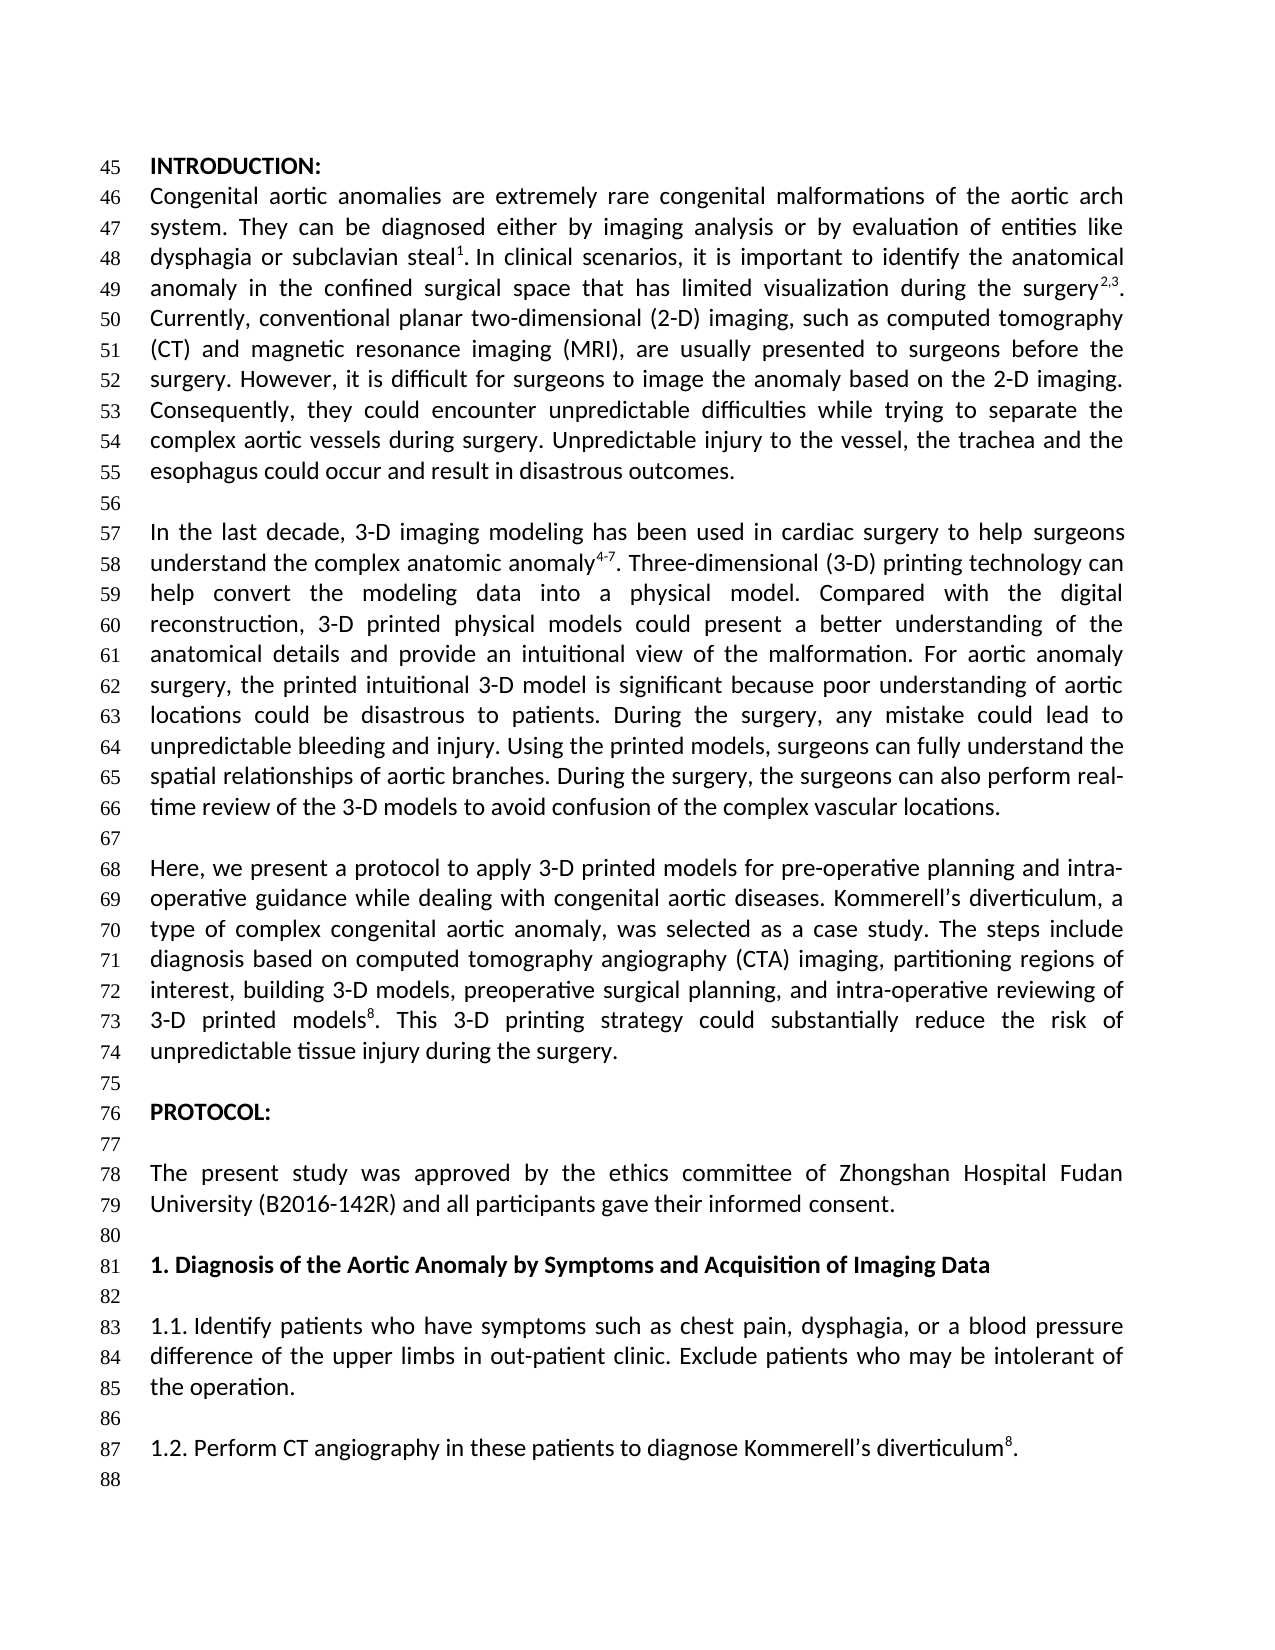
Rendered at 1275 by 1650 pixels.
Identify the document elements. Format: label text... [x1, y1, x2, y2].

list Perform CT angiography in these patients to diagnose Kommerell’s diverticulum8. [150, 1432, 1125, 1462]
text PROTOCOL: [150, 1096, 1125, 1127]
list Identify patients who have symptoms such as chest pain, dysphagia, or a blood pressure difference of the upper limbs in out-patient clinic. Exclude patients who may be intolerant of the operation. [150, 1310, 1125, 1401]
text In the last decade, 3-D imaging modeling has been used in cardiac surgery to help surgeons understand the complex anatomic anomaly4-7. Three-dimensional (3-D) printing technology can help convert the modeling data into a physical model. Compared with the digital reconstruction, 3-D printed physical models could present a better understanding of the anatomical details and provide an intuitional view of the malformation. For aortic anomaly surgery, the printed intuitional 3-D model is significant because poor understanding of aortic locations could be disastrous to patients. During the surgery, any mistake could lead to unpredictable bleeding and injury. Using the printed models, surgeons can fully understand the spatial relationships of aortic branches. During the surgery, the surgeons can also perform real-time review of the 3-D models to avoid confusion of the complex vascular locations. [150, 516, 1125, 821]
text INTRODUCTION: [150, 150, 1125, 181]
text The present study was approved by the ethics committee of Zhongshan Hospital Fudan University (B2016-142R) and all participants gave their informed consent. [150, 1157, 1125, 1218]
list Diagnosis of the Aortic Anomaly by Symptoms and Acquisition of Imaging Data [150, 1249, 1125, 1279]
text Congenital aortic anomalies are extremely rare congenital malformations of the aortic arch system. They can be diagnosed either by imaging analysis or by evaluation of entities like dysphagia or subclavian steal1. In clinical scenarios, it is important to identify the anatomical anomaly in the confined surgical space that has limited visualization during the surgery2,3. Currently, conventional planar two-dimensional (2-D) imaging, such as computed tomography (CT) and magnetic resonance imaging (MRI), are usually presented to surgeons before the surgery. However, it is difficult for surgeons to image the anomaly based on the 2-D imaging. Consequently, they could encounter unpredictable difficulties while trying to separate the complex aortic vessels during surgery. Unpredictable injury to the vessel, the trachea and the esophagus could occur and result in disastrous outcomes. [150, 181, 1125, 486]
text Here, we present a protocol to apply 3-D printed models for pre-operative planning and intra-operative guidance while dealing with congenital aortic diseases. Kommerell’s diverticulum, a type of complex congenital aortic anomaly, was selected as a case study. The steps include diagnosis based on computed tomography angiography (CTA) imaging, partitioning regions of interest, building 3-D models, preoperative surgical planning, and intra-operative reviewing of 3-D printed models8. This 3-D printing strategy could substantially reduce the risk of unpredictable tissue injury during the surgery. [150, 852, 1125, 1066]
